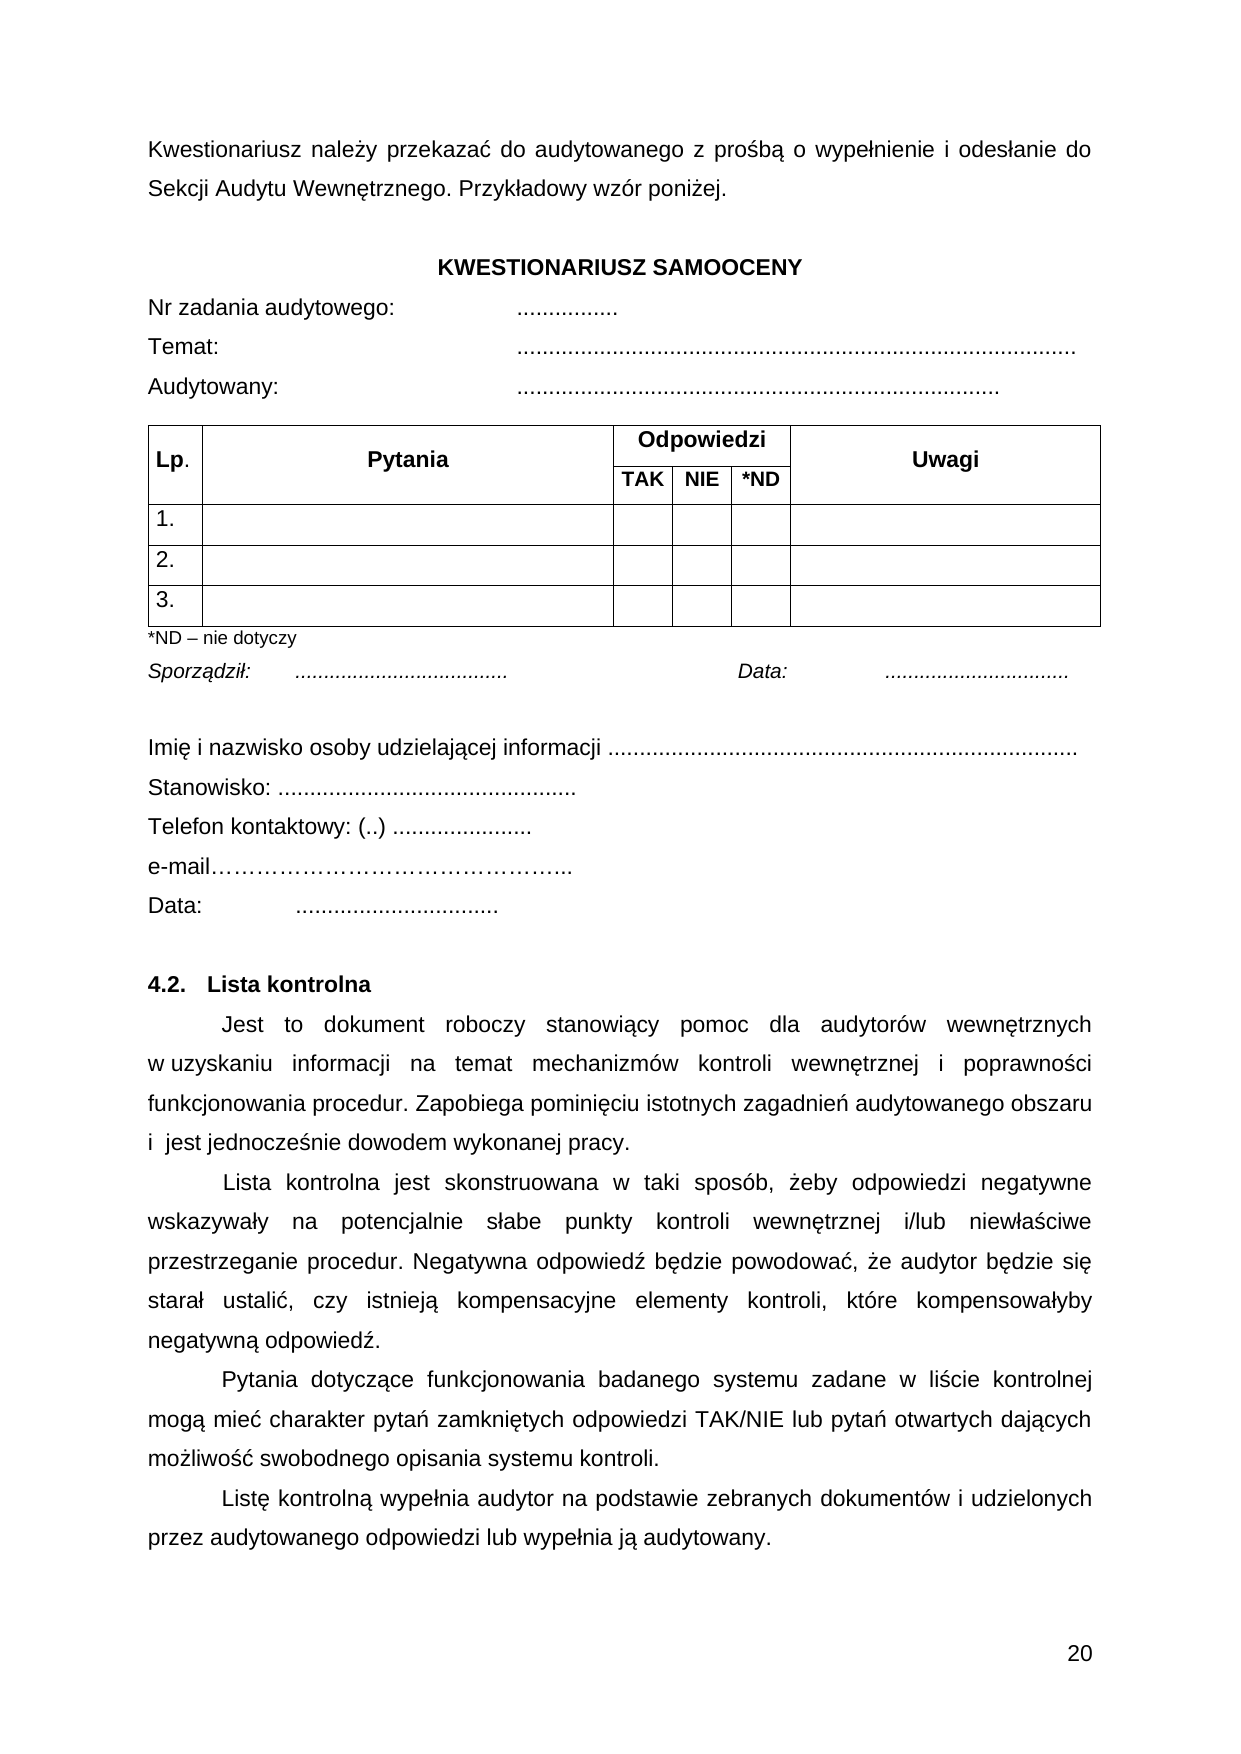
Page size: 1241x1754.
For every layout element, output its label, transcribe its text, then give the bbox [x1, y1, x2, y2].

table_cell 3. [149, 586, 202, 626]
text Lista kontrolna jest skonstruowana w taki sposób, żeby odpowiedzi negatywne wskazywały na potencjalnie słabe punkty kontroli wewnętrznej i/lub niewłaściwe przestrzeganie procedur. Negatywna odpowiedź będzie powodować, że audytor będzie się starał ustalić, czy istnieją kompensacyjne elementy kontroli, które kompensowałyby negatywną odpowiedź. [148, 1169, 1092, 1353]
table_cell [732, 546, 790, 585]
table_cell TAK [614, 467, 672, 504]
table_header Uwagi [791, 426, 1100, 504]
table_cell [673, 505, 731, 544]
text Pytania dotyczące funkcjonowania badanego systemu zadane w liście kontrolnej mogą mieć charakter pytań zamkniętych odpowiedzi TAK/NIE lub pytań otwartych dających możliwość swobodnego opisania systemu kontroli. [148, 1366, 1092, 1471]
table_cell [673, 586, 731, 626]
table_cell [791, 505, 1100, 544]
text 4.2. Lista kontrolna [148, 971, 1092, 998]
text Nr zadania audytowego: ................ [148, 294, 1092, 320]
table_cell [203, 546, 613, 585]
table_cell [203, 586, 613, 626]
table_cell [791, 586, 1100, 626]
text Sporządził: ..................................... Data: ................................ [148, 659, 1092, 683]
table_cell [732, 586, 790, 626]
text *ND – nie dotyczy [148, 627, 1092, 648]
text Listę kontrolną wypełnia audytor na podstawie zebranych dokumentów i udzielonych przez audytowanego odpowiedzi lub wypełnia ją audytowany. [148, 1484, 1092, 1550]
table_cell NIE [673, 467, 731, 504]
table_cell 1. [149, 505, 202, 544]
table_header Lp. [149, 426, 202, 504]
table_header Pytania [203, 426, 613, 504]
table_cell 2. [149, 546, 202, 585]
table_cell [614, 586, 672, 626]
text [148, 136, 1092, 202]
text Audytowany: ............................................................................ [148, 373, 1092, 399]
table_cell [732, 505, 790, 544]
text Stanowisko: ............................................... [148, 774, 1092, 800]
text Data: ................................ [148, 892, 1092, 919]
text e-mail………………………………………... [148, 853, 1092, 879]
table_cell [791, 546, 1100, 585]
text Telefon kontaktowy: (..) ...................... [148, 813, 1092, 840]
table_cell [203, 505, 613, 544]
table_cell [614, 505, 672, 544]
text KWESTIONARIUSZ SAMOOCENY [148, 254, 1092, 281]
table_header Odpowiedzi [614, 426, 790, 466]
text Imię i nazwisko osoby udzielającej informacji .......................................................................... [148, 734, 1092, 761]
table_cell *ND [732, 467, 790, 504]
text Temat: ........................................................................................ [148, 333, 1092, 359]
table_cell [614, 546, 672, 585]
table_cell [673, 546, 731, 585]
text Jest to dokument roboczy stanowiący pomoc dla audytorów wewnętrznych w uzyskaniu informacji na temat mechanizmów kontroli wewnętrznej i poprawności funkcjonowania procedur. Zapobiega pominięciu istotnych zagadnień audytowanego obszaru i jest jednocześnie dowodem wykonanej pracy. [148, 1011, 1092, 1156]
